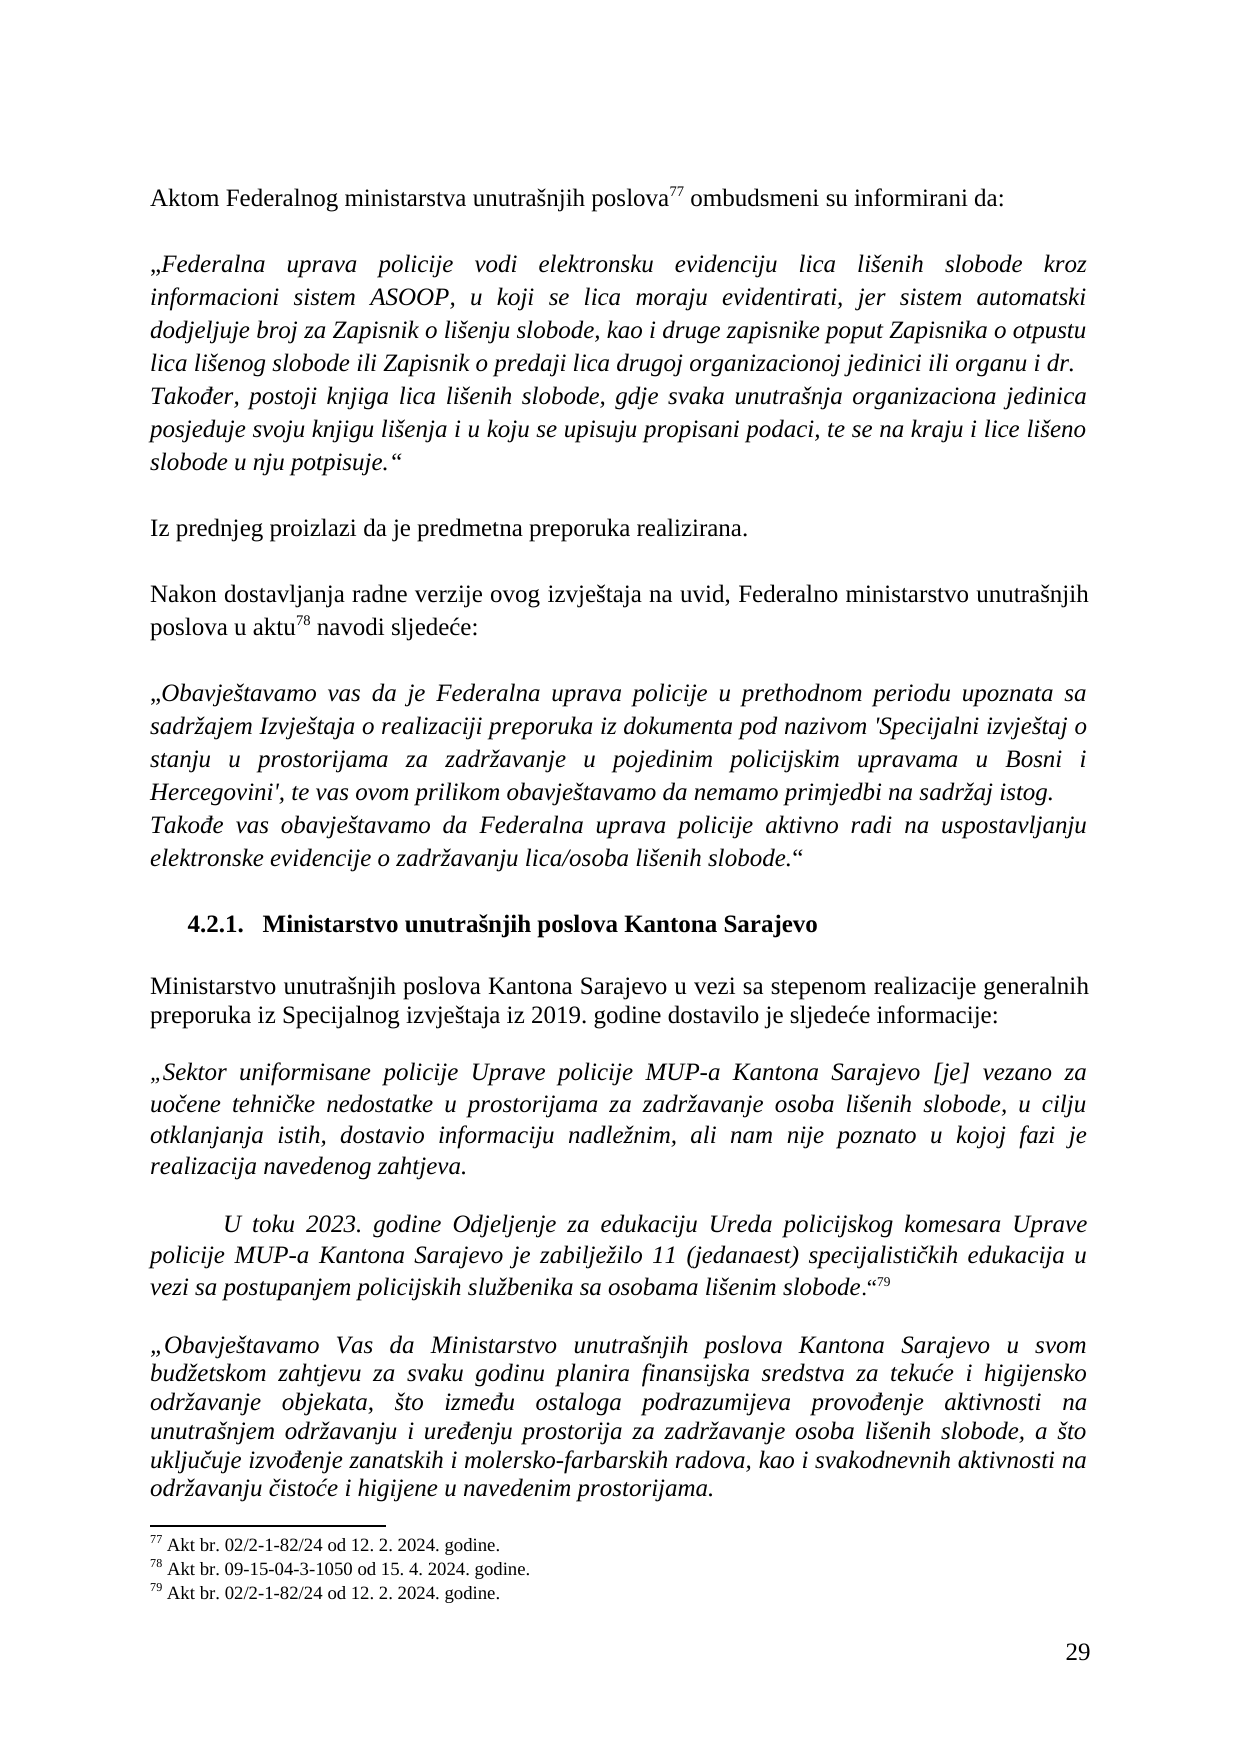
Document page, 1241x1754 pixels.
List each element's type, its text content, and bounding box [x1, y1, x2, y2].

text U toku 2023. godine Odjeljenje za edukaciju Ureda policijskog komesara Uprave policije MUP-a Kantona Sarajevo je zabilježilo 11 (jedanaest) specijalističkih edukacija u vezi sa postupanjem policijskih službenika sa osobama lišenim slobode.“ [150, 1209, 1090, 1300]
text „Sektor uniformisane policije Uprave policije MUP-a Kantona Sarajevo [je] vezano za uočene tehničke nedostatke u prostorijama za zadržavanje osoba lišenih slobode, u cilju otklanjanja istih, dostavio informaciju nadležnim, ali nam nije poznato u kojoj fazi je realizacija navedenog zahtjeva. [150, 1057, 1090, 1180]
text Iz prednjeg proizlazi da je predmetna preporuka realizirana. [150, 513, 1090, 542]
text Nakon dostavljanja radne verzije ovog izvještaja na uvid, Federalno ministarstvo unutrašnjih poslova u aktu navodi sljedeće: [150, 579, 1090, 641]
subtitle Ministarstvo unutrašnjih poslova Kantona Sarajevo [187, 909, 1090, 938]
text Ministarstvo unutrašnjih poslova Kantona Sarajevo u vezi sa stepenom realizacije generalnih preporuka iz Specijalnog izvještaja iz 2019. godine dostavilo je sljedeće informacije: [150, 971, 1090, 1029]
text „Obavještavamo vas da je Federalna uprava policije u prethodnom periodu upoznata sa sadržajem Izvještaja o realizaciji preporuka iz dokumenta pod nazivom 'Specijalni izvještaj o stanju u prostorijama za zadržavanje u pojedinim policijskim upravama u Bosni i Hercegovini', te vas ovom prilikom obavještavamo da nemamo primjedbi na sadržaj istog. [150, 678, 1090, 806]
text Aktom Federalnog ministarstva unutrašnjih poslova ombudsmeni su informirani da: [150, 183, 1090, 212]
text „Obavještavamo Vas da Ministarstvo unutrašnjih poslova Kantona Sarajevo u svom budžetskom zahtjevu za svaku godinu planira finansijska sredstva za tekuće i higijensko održavanje objekata, što između ostaloga podrazumijeva provođenje aktivnosti na unutrašnjem održavanju i uređenju prostorija za zadržavanje osoba lišenih slobode, a što uključuje izvođenje zanatskih i molersko-farbarskih radova, kao i svakodnevnih aktivnosti na održavanju čistoće i higijene u navedenim prostorijama. [150, 1330, 1090, 1502]
text Također, postoji knjiga lica lišenih slobode, gdje svaka unutrašnja organizaciona jedinica posjeduje svoju knjigu lišenja i u koju se upisuju propisani podaci, te se na kraju i lice lišeno slobode u nju potpisuje.“ [150, 381, 1090, 476]
text Takođe vas obavještavamo da Federalna uprava policije aktivno radi na uspostavljanju elektronske evidencije o zadržavanju lica/osoba lišenih slobode.“ [150, 810, 1090, 872]
text „Federalna uprava policije vodi elektronsku evidenciju lica lišenih slobode kroz informacioni sistem ASOOP, u koji se lica moraju evidentirati, jer sistem automatski dodjeljuje broj za Zapisnik o lišenju slobode, kao i druge zapisnike poput Zapisnika o otpustu lica lišenog slobode ili Zapisnik o predaji lica drugoj organizacionoj jedinici ili organu i dr. [150, 249, 1090, 377]
